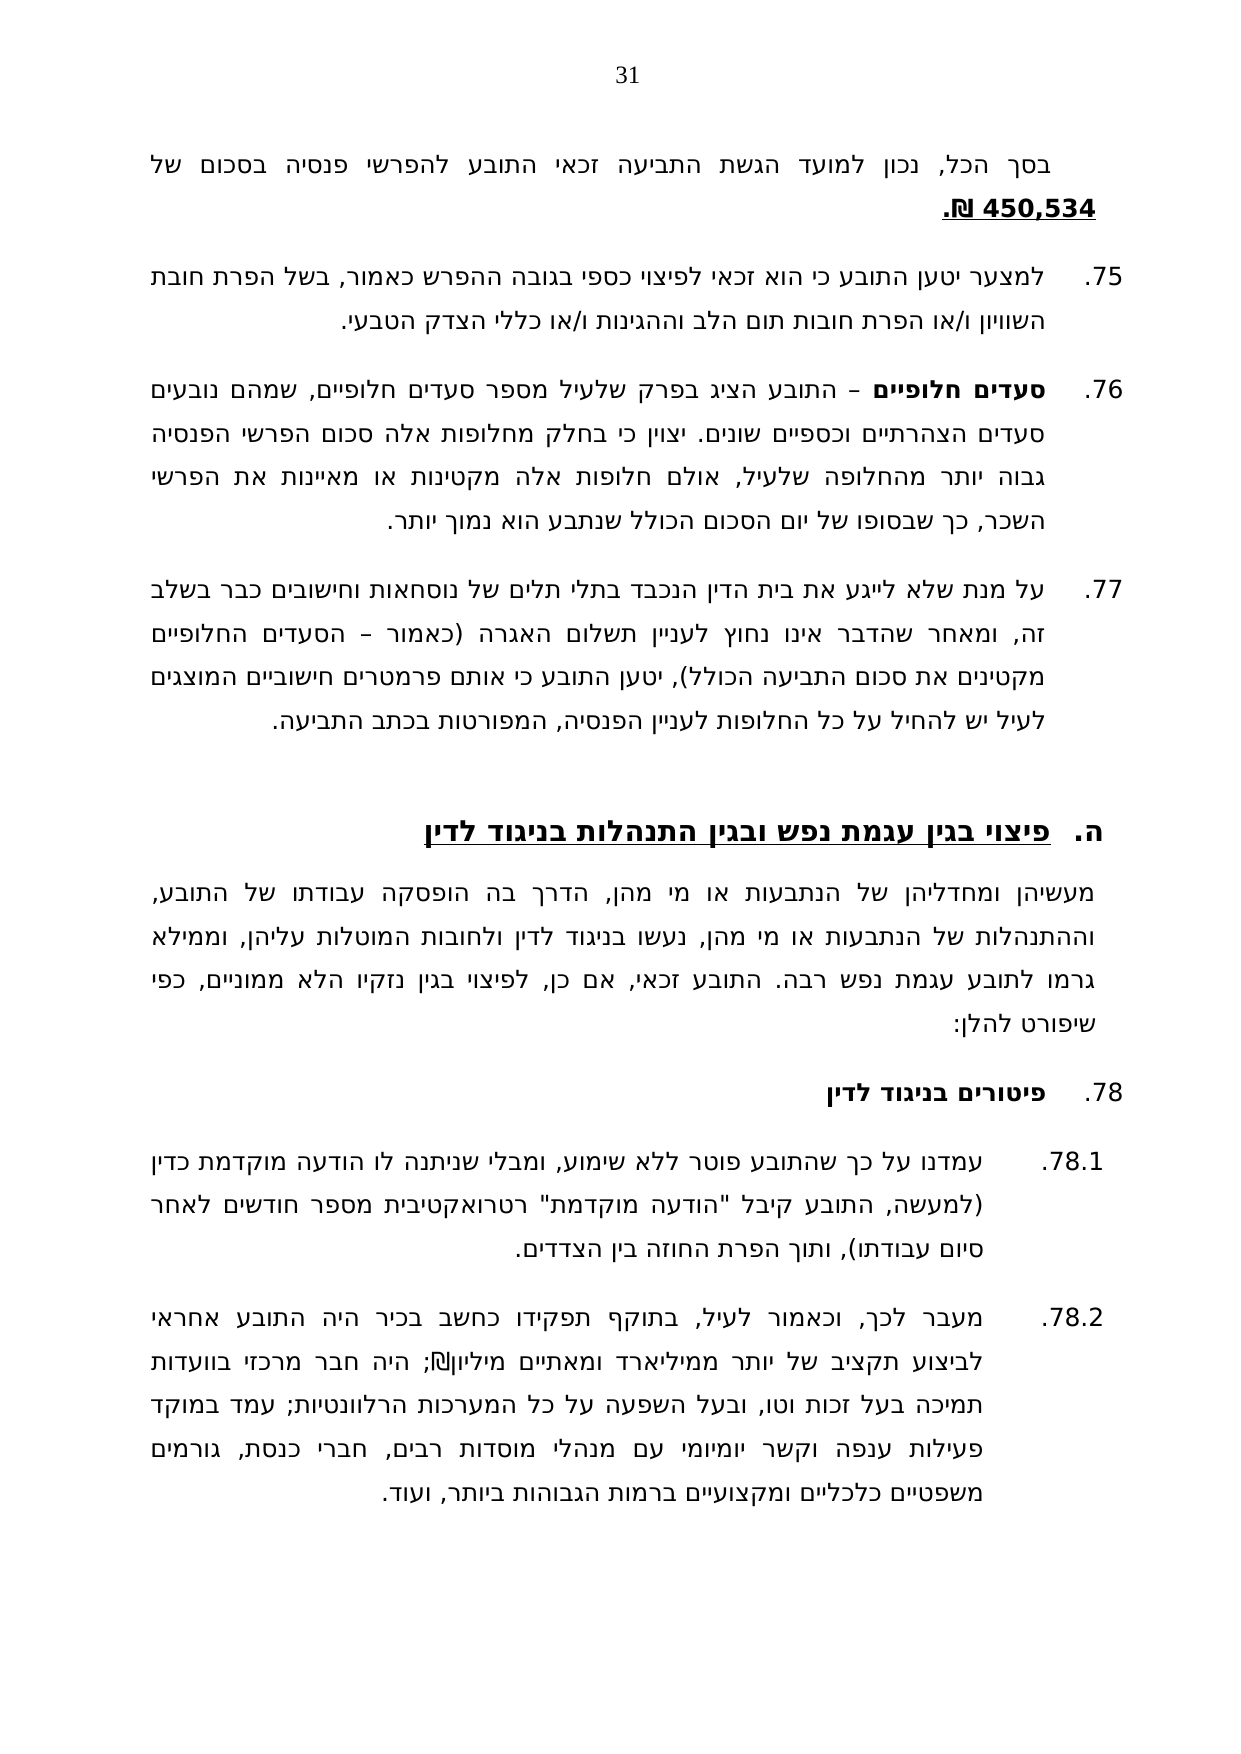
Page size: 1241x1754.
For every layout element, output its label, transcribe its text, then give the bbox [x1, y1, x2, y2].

list מעבר לכך, וכאמור לעיל, בתוקף תפקידו כחשב בכיר היה התובע אחראי לביצוע תקציב של יותר ממיליארד ומאתיים מיליון₪; היה חבר מרכזי בוועדות תמיכה בעל זכות וטו, ובעל השפעה על כל המערכות הרלוונטיות; עמד במוקד פעילות ענפה וקשר יומיומי עם מנהלי מוסדות רבים, חברי כנסת, גורמים משפטיים כלכליים ומקצועיים ברמות הגבוהות ביותר, ועוד. [150, 1303, 1041, 1507]
subtitle פיצוי בגין עגמת נפש ובגין התנהלות בניגוד לדין [150, 814, 1088, 848]
list פיטורים בניגוד לדין [150, 1078, 1084, 1107]
list על מנת שלא לייגע את בית הדין הנכבד בתלי תלים של נוסחאות וחישובים כבר בשלב זה, ומאחר שהדבר אינו נחוץ לעניין תשלום האגרה (כאמור – הסעדים החלופיים מקטינים את סכום התביעה הכולל), יטען התובע כי אותם פרמטרים חישוביים המוצגים לעיל יש להחיל על כל החלופות לעניין הפנסיה, המפורטות בכתב התביעה. [150, 575, 1084, 735]
list למצער יטען התובע כי הוא זכאי לפיצוי כספי בגובה ההפרש כאמור, בשל הפרת חובת השוויון ו/או הפרת חובות תום הלב וההגינות ו/או כללי הצדק הטבעי. [150, 262, 1084, 335]
list סעדים חלופיים – התובע הציג בפרק שלעיל מספר סעדים חלופיים, שמהם נובעים סעדים הצהרתיים וכספיים שונים. יצוין כי בחלק מחלופות אלה סכום הפרשי הפנסיה גבוה יותר מהחלופה שלעיל, אולם חלופות אלה מקטינות או מאיינות את הפרשי השכר, כך שבסופו של יום הסכום הכולל שנתבע הוא נמוך יותר. [150, 375, 1084, 535]
text מעשיהן ומחדליהן של הנתבעות או מי מהן, הדרך בה הופסקה עבודתו של התובע, וההתנהלות של הנתבעות או מי מהן, נעשו בניגוד לדין ולחובות המוטלות עליהן, וממילא גרמו לתובע עגמת נפש רבה. התובע זכאי, אם כן, לפיצוי בגין נזקיו הלא ממוניים, כפי שיפורט להלן: [150, 878, 1096, 1038]
list עמדנו על כך שהתובע פוטר ללא שימוע, ומבלי שניתנה לו הודעה מוקדמת כדין (למעשה, התובע קיבל "הודעה מוקדמת" רטרואקטיבית מספר חודשים לאחר סיום עבודתו), ותוך הפרת החוזה בין הצדדים. [150, 1147, 1041, 1263]
text בסך הכל, נכון למועד הגשת התביעה זכאי התובע להפרשי פנסיה בסכום של 450,534 ₪. [150, 150, 1096, 223]
